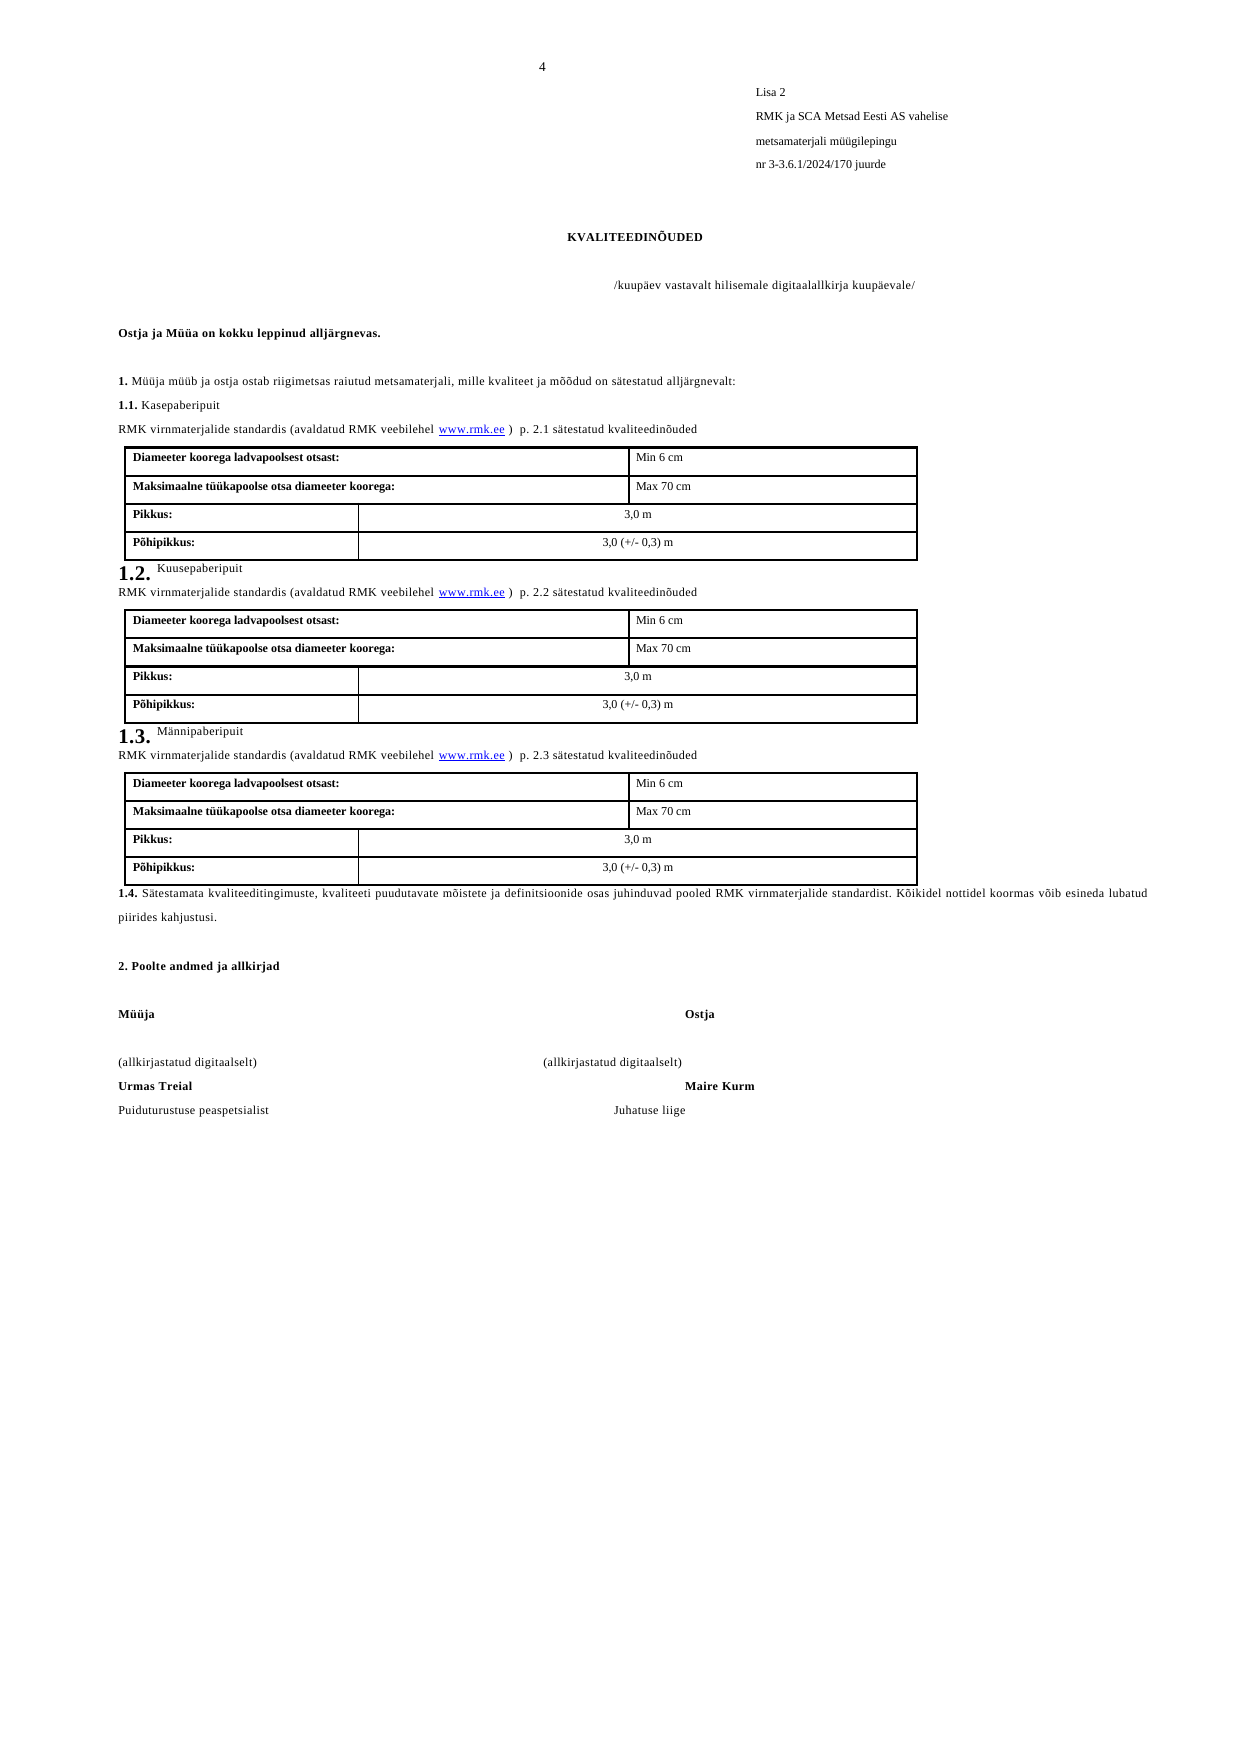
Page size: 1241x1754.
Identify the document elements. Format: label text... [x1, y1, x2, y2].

table_cell Max 70 cm [630, 639, 916, 665]
table_cell Pikkus: [126, 830, 358, 856]
text nr 3-3.6.1/2024/170 juurde [685, 158, 1152, 182]
table_cell 3,0 m [359, 668, 916, 693]
table_cell Põhipikkus: [126, 533, 358, 559]
table_cell Maksimaalne tüükapoolse otsa diameeter koorega: [126, 639, 628, 665]
text (allkirjastatud digitaalselt) (allkirjastatud digitaalselt) [118, 1055, 1152, 1079]
text KVALITEEDINÕUDED [118, 230, 1152, 254]
text Lisa 2 [685, 85, 1152, 109]
text RMK virnmaterjalide standardis (avaldatud RMK veebilehel www.rmk.ee ) p. 2.2 sätestatud kvaliteedinõuded [118, 585, 1152, 609]
text metsamaterjali müügilepingu [685, 133, 1152, 158]
table_header Diameeter koorega ladvapoolsest otsast: [126, 774, 628, 800]
table_cell 3,0 (+/- 0,3) m [359, 696, 916, 722]
table_cell Maksimaalne tüükapoolse otsa diameeter koorega: [126, 477, 628, 503]
table_cell 3,0 m [359, 830, 916, 856]
table_cell 3,0 (+/- 0,3) m [359, 858, 916, 884]
text 1.1. Kasepaberipuit [118, 398, 1152, 422]
table_cell Põhipikkus: [126, 858, 358, 884]
text Puiduturustuse peaspetsialist Juhatuse liige [118, 1103, 1152, 1127]
list Männipaberipuit [118, 724, 1152, 748]
table_header Min 6 cm [630, 449, 916, 474]
table_cell Max 70 cm [630, 477, 916, 503]
table_cell Pikkus: [126, 505, 358, 531]
text RMK virnmaterjalide standardis (avaldatud RMK veebilehel www.rmk.ee ) p. 2.1 sätestatud kvaliteedinõuded [118, 422, 1152, 446]
table_cell 3,0 (+/- 0,3) m [359, 533, 916, 559]
table_cell Maksimaalne tüükapoolse otsa diameeter koorega: [126, 802, 628, 828]
table_cell Max 70 cm [630, 802, 916, 828]
text 1. Müüja müüb ja ostja ostab riigimetsas raiutud metsamaterjali, mille kvaliteet ja mõõdud on sätestatud alljärgnevalt: [118, 374, 1152, 398]
text Müüja Ostja [118, 1007, 1152, 1031]
table_cell Põhipikkus: [126, 696, 358, 722]
text RMK ja SCA Metsad Eesti AS vahelise [685, 109, 1152, 133]
text RMK virnmaterjalide standardis (avaldatud RMK veebilehel www.rmk.ee ) p. 2.3 sätestatud kvaliteedinõuded [118, 748, 1152, 772]
table_header Min 6 cm [630, 611, 916, 637]
table_cell Pikkus: [126, 668, 358, 693]
text Urmas Treial Maire Kurm [118, 1079, 1152, 1103]
text /kuupäev vastavalt hilisemale digitaalallkirja kuupäevale/ [543, 278, 1152, 302]
table_header Diameeter koorega ladvapoolsest otsast: [126, 611, 628, 637]
table_header Diameeter koorega ladvapoolsest otsast: [126, 449, 628, 474]
list Kuusepaberipuit [118, 561, 1152, 585]
text 1.4. Sätestamata kvaliteeditingimuste, kvaliteeti puudutavate mõistete ja definitsioonide osas juhinduvad pooled RMK virnmaterjalide standardist. Kõikidel nottidel koormas võib esineda lubatud piirides kahjustusi. [118, 886, 1152, 934]
table_header Min 6 cm [630, 774, 916, 800]
text 2. Poolte andmed ja allkirjad [118, 958, 1152, 983]
text Ostja ja Müüa on kokku leppinud alljärgnevas. [118, 326, 1152, 350]
table_cell 3,0 m [359, 505, 916, 531]
